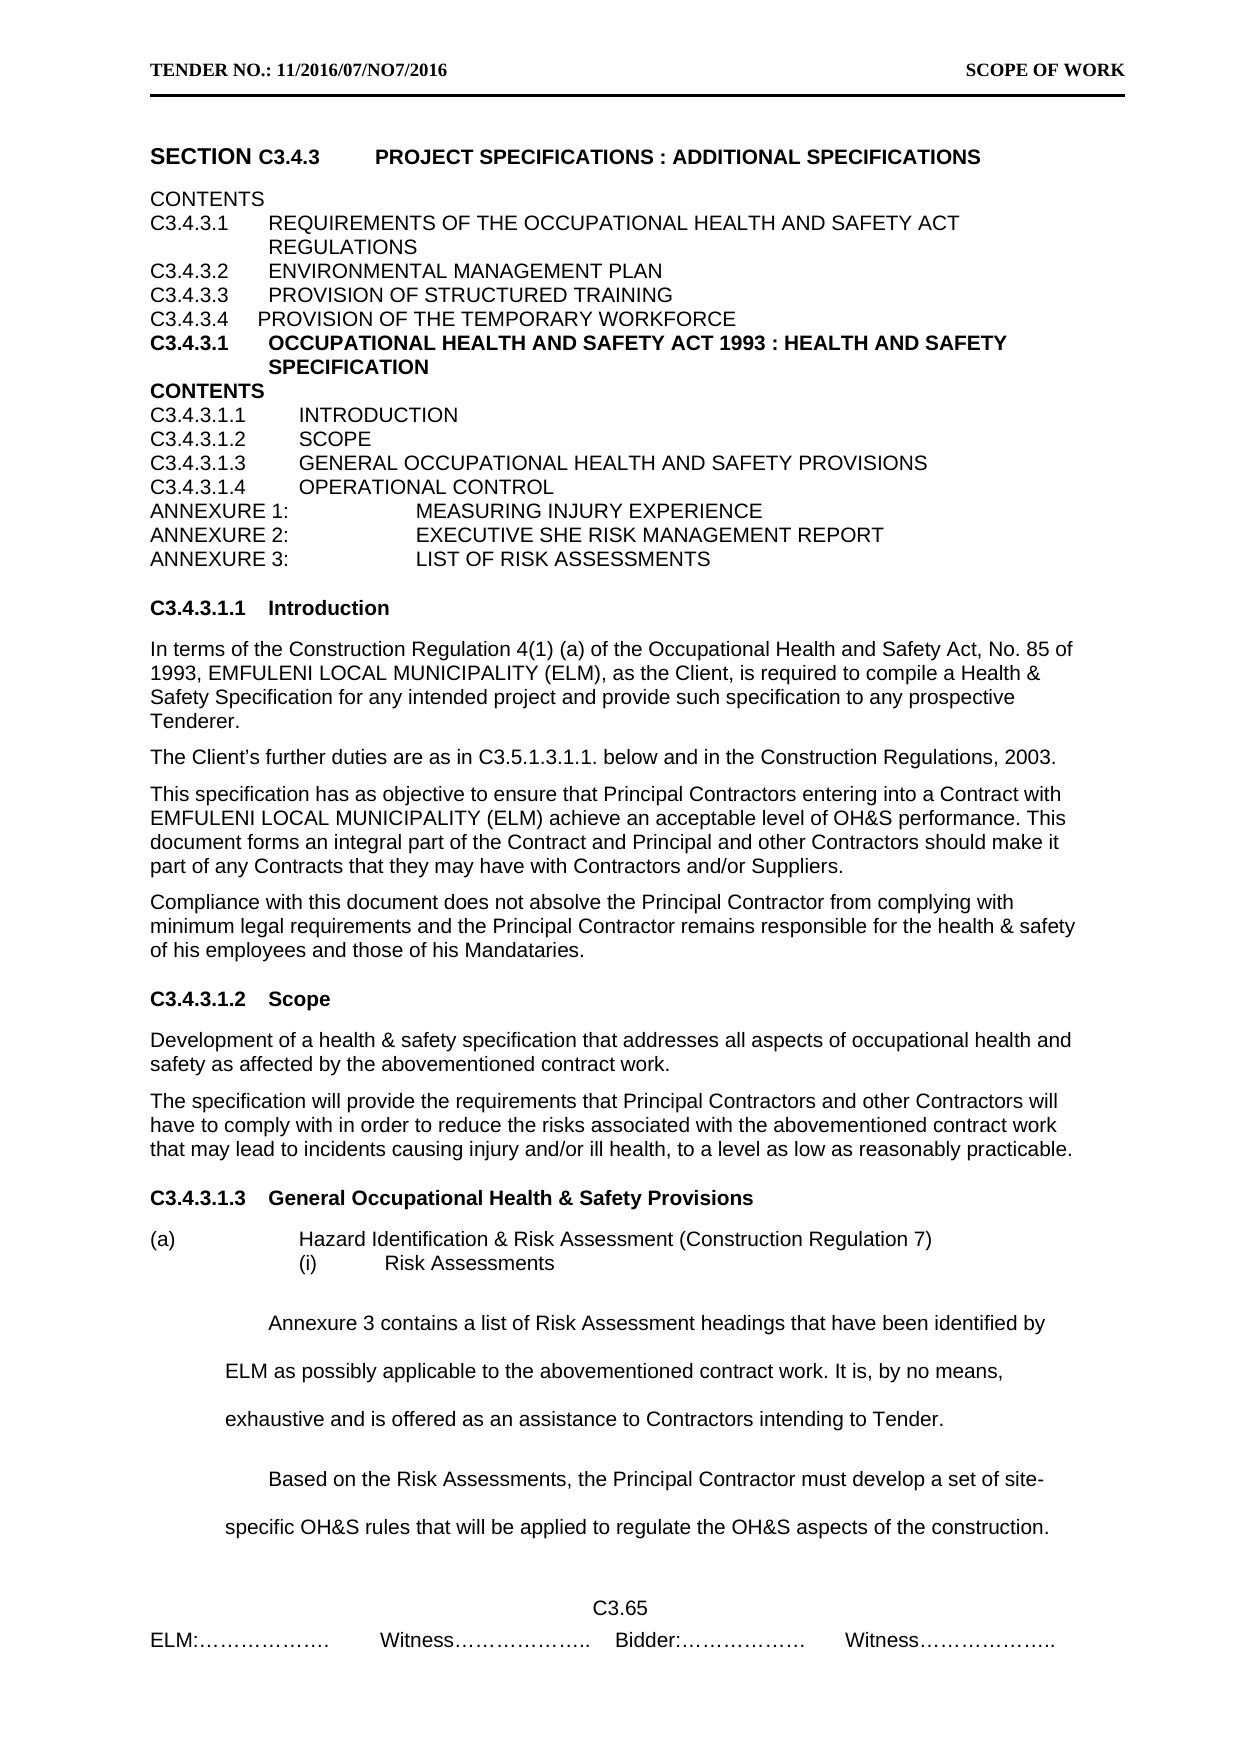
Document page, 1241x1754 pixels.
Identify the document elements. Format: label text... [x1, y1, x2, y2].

text This specification has as objective to ensure that Principal Contractors entering into a Contract with EMFULENI LOCAL MUNICIPALITY (ELM) achieve an acceptable level of OH&S performance. This document forms an integral part of the Contract and Principal and other Contractors should make it part of any Contracts that they may have with Contractors and/or Suppliers. [150, 782, 1090, 877]
text C3.4.3.1.1 INTRODUCTION [150, 403, 1090, 427]
text ANNEXURE 3: LIST OF RISK ASSESSMENTS [150, 547, 1090, 571]
list General Occupational Health & Safety Provisions [150, 1185, 1090, 1209]
text C3.4.3.3 PROVISION OF STRUCTURED TRAINING [150, 283, 1090, 307]
text C3.4.3.1.2 SCOPE [150, 427, 1090, 451]
text C3.4.3.1.3 GENERAL OCCUPATIONAL HEALTH SAFETY PROVISIONS [150, 451, 1090, 475]
list Scope [150, 987, 1090, 1011]
text The Client’s further duties are as in C3.5.1.3.1.1. below and in the Construction Regulations, 2003. [150, 745, 1090, 769]
text Compliance with this document does not absolve the Principal Contractor from complying with minimum legal requirements and the Principal Contractor remains responsible for the health & safety of his employees and those of his Mandataries. [150, 890, 1090, 962]
text Based on the Risk Assessments, the Principal Contractor must develop a set of site-specific OH&S rules that will be applied to regulate the OH&S aspects of the construction. [225, 1467, 1090, 1539]
list C3.4.3 PROJECT SPECIFICATIONS : ADDITIONAL SPECIFICATIONS [150, 143, 1090, 169]
text Development of a health & safety specification that addresses all aspects of occupational health and safety as affected by the abovementioned contract work. [150, 1028, 1090, 1076]
text (i) Risk Assessments [225, 1251, 1090, 1274]
text CONTENTS [150, 379, 1090, 403]
text C3.4.3.4 PROVISION OF THE TEMPORARY WORKFORCE [150, 307, 1090, 331]
text C3.4.3.2 ENVIRONMENTAL MANAGEMENT [150, 259, 1090, 283]
text ANNEXURE 1: MEASURING INJURY EXPERIENCE [150, 499, 1090, 523]
text C3.4.3.1 REQUIREMENTS OF THE OCCUPATIONAL HEALTH SAFETY ACT REGULATIONS [150, 211, 1090, 259]
text CONTENTS [150, 187, 1090, 211]
text C3.4.3.1.4 OPERATIONAL CONTROL [150, 475, 1090, 499]
text In terms of the Construction Regulation 4(1) (a) of the Occupational Health and Safety Act, No. 85 of 1993, EMFULENI LOCAL MUNICIPALITY (ELM), as the Client, is required to compile a Health & Safety Specification for any intended project and provide such specification to any prospective Tenderer. [150, 637, 1090, 733]
list Introduction [150, 596, 1090, 619]
text The specification will provide the requirements that Principal Contractors and other Contractors will have to comply with in order to reduce the risks associated with the abovementioned contract work that may lead to incidents causing injury and/or ill health, to a level as low as reasonably practicable. [150, 1088, 1090, 1160]
text Annexure 3 contains a list of Risk Assessment headings that have been identified by ELM as possibly applicable to the abovementioned contract work. It is, by no means, exhaustive and is offered as an assistance to Contractors intending to Tender. [225, 1311, 1090, 1431]
text ANNEXURE 2: EXECUTIVE SHE RISK MANAGEMENT REPORT [150, 523, 1090, 547]
text (a) Hazard Identification & Risk Assessment (Construction Regulation 7) [150, 1227, 1090, 1251]
text C3.4.3.1 OCCUPATIONAL HEALTH SAFETY ACT 1993 : HEALTH SAFETY SPECIFICATION [150, 331, 1090, 379]
